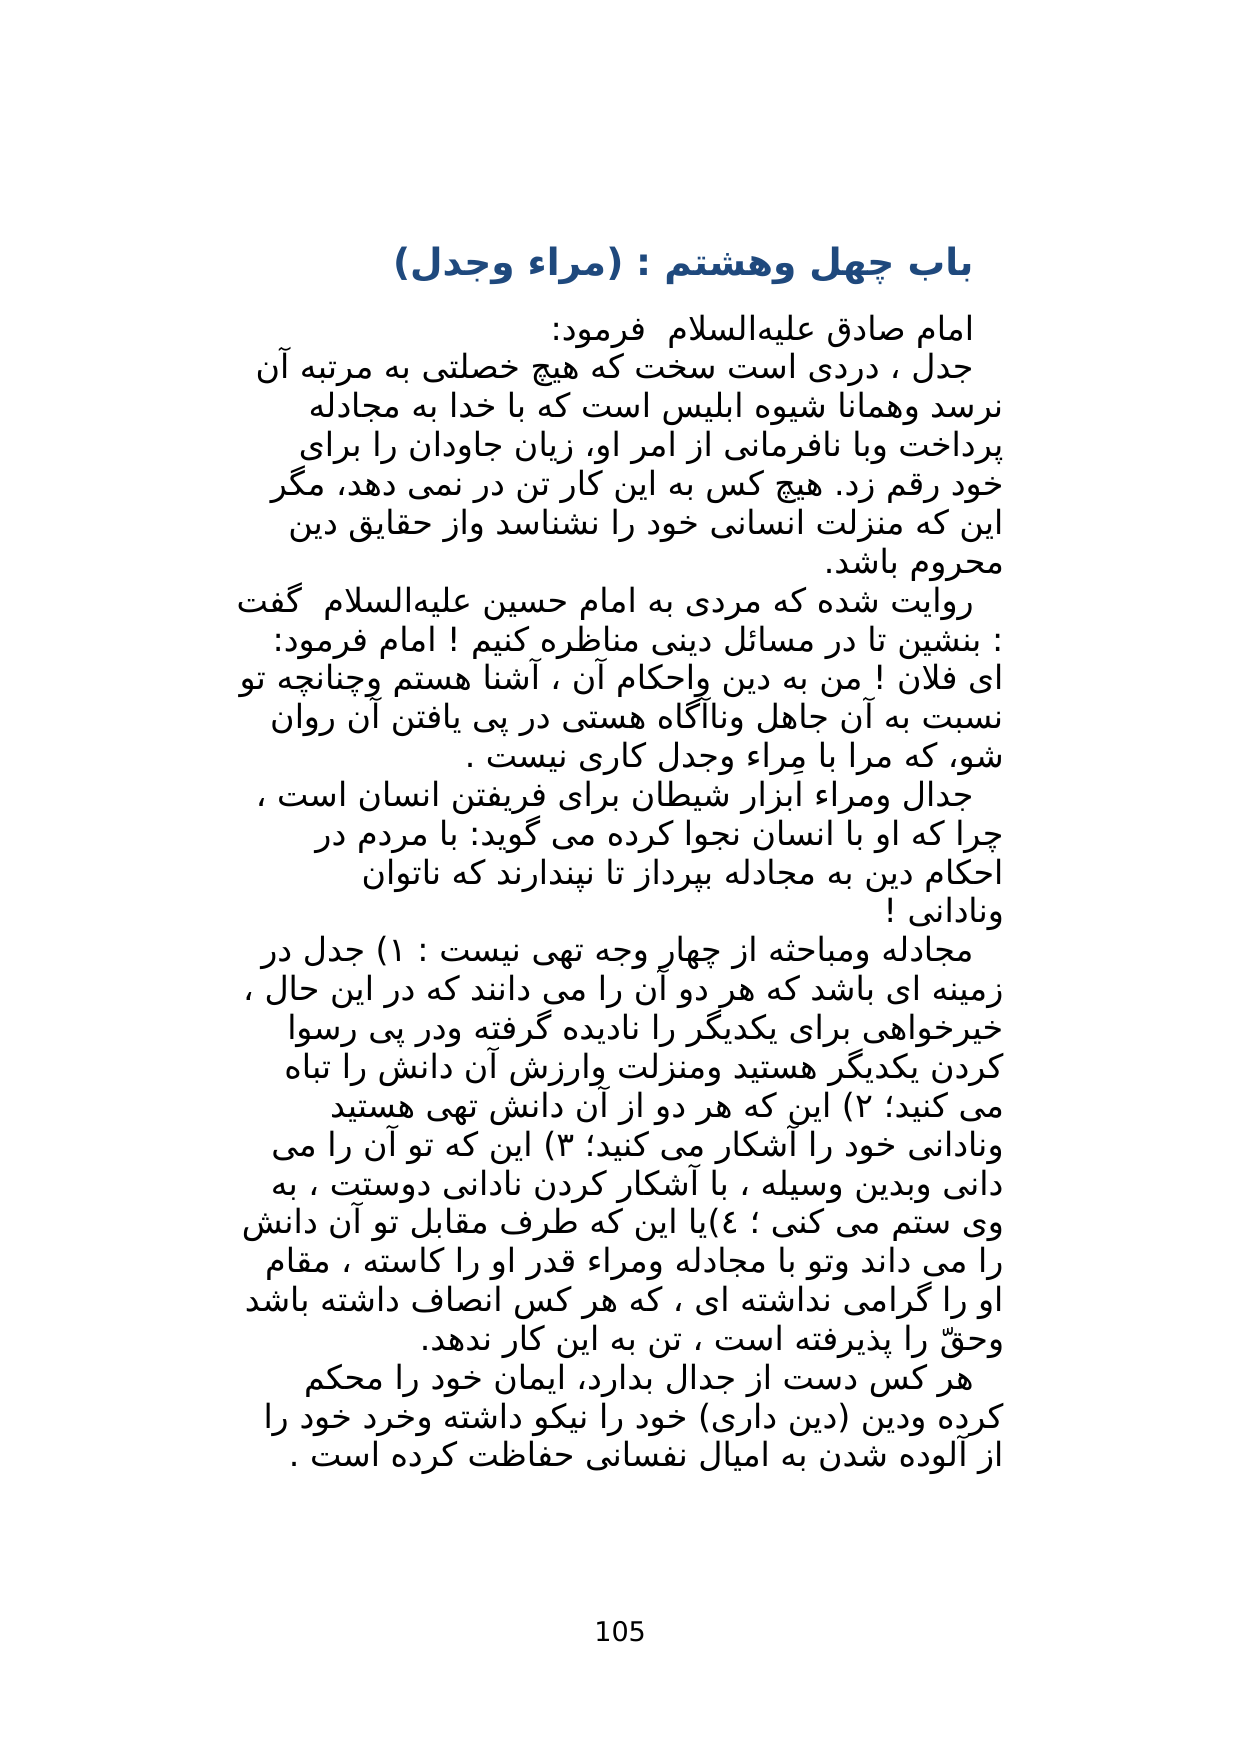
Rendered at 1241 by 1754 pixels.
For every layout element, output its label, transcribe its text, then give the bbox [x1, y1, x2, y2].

text روايت شده كه مردى به امام حسين عليه‌السلام گفت : بنشين تا در مسائل دينى مناظره كنيم ! امام فرمود: اى فلان ! من به دين واحكام آن ، آشنا هستم وچنانچه تو نسبت به آن جاهل وناآگاه هستى در پى يافتن آن روان شو، كه مرا با مِراء وجدل كارى نيست . [236, 581, 1004, 775]
text امام صادق عليه‌السلام فرمود: [236, 309, 1004, 348]
subtitle باب چهل وهشتم : (مراء وجدل) [236, 241, 1004, 284]
text هر كس دست از جدال بدارد، ايمان خود را محكم كرده ودين (دين دارى) خود را نيكو داشته وخرد خود را از آلوده شدن به اميال نفسانى حفاظت كرده است . [236, 1358, 1004, 1475]
text مجادله ومباحثه از چهار وجه تهى نيست : ١) جدل در زمينه اى باشد كه هر دو آن را مى دانند كه در اين حال ، خيرخواهى براى يكديگر را ناديده گرفته ودر پى رسوا كردن يكديگر هستيد ومنزلت وارزش آن دانش را تباه مى كنيد؛ ٢) اين كه هر دو از آن دانش تهى هستيد ونادانى خود را آشكار مى كنيد؛ ٣) اين كه تو آن را مى دانى وبدين وسيله ، با آشكار كردن نادانى دوستت ، به وى ستم مى كنى ؛ ٤)يا اين كه طرف مقابل تو آن دانش را مى داند وتو با مجادله ومراء قدر او را كاسته ، مقام او را گرامى نداشته اى ، كه هر كس انصاف داشته باشد وحقّ را پذيرفته است ، تن به اين كار ندهد. [236, 931, 1004, 1358]
text جدال ومراء ابزار شيطان براى فريفتن انسان است ، چرا كه او با انسان نجوا كرده مى گويد: با مردم در احكام دين به مجادله بپرداز تا نپندارند كه ناتوان ونادانى ! [236, 775, 1004, 931]
text جدل ، دردى است سخت كه هيچ خصلتى به مرتبه آن نرسد وهمانا شيوه ابليس است كه با خدا به مجادله پرداخت وبا نافرمانى از امر او، زيان جاودان را براى خود رقم زد. هيچ كس به اين كار تن در نمى دهد، مگر اين كه منزلت انسانى خود را نشناسد واز حقايق دين محروم باشد. [236, 348, 1004, 581]
